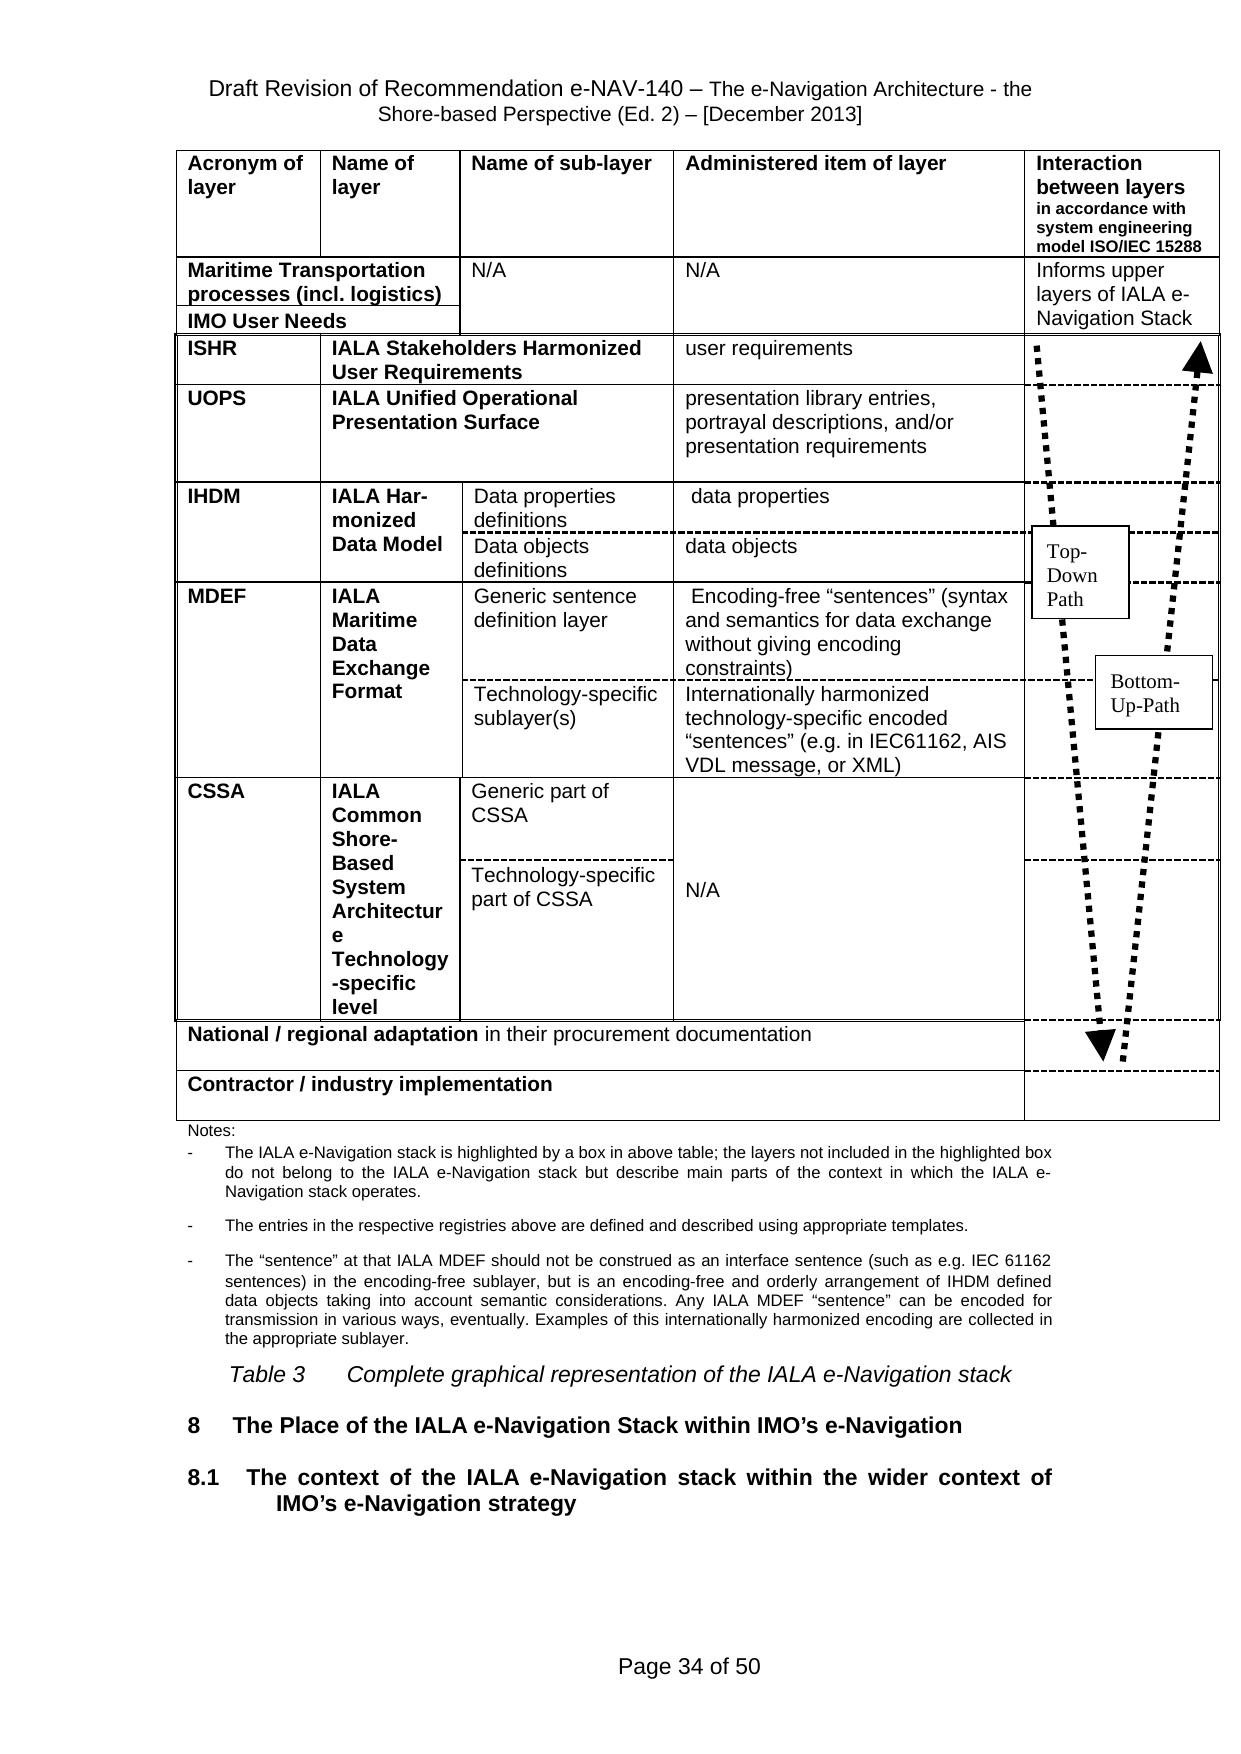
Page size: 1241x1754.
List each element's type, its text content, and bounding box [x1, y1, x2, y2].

table_cell IALA Common Shore-Based System Architecture Technology-specific level [321, 778, 459, 1019]
table_cell [1025, 481, 1218, 531]
list The “sentence” at that IALA MDEF should not be construed as an interface sentence (such as e.g. IEC 61162 sentences) in the encoding-free sublayer, but is an encoding-free and orderly arrangement of IHDM defined data objects taking into account semantic considerations. Any IALA MDEF “sentence” can be encoded for transmission in various ways, eventually. Examples of this internationally harmonized encoding are collected in the appropriate sublayer. [187, 1249, 1053, 1348]
table_cell Maritime Transportation processes (incl. logistics) [177, 258, 459, 305]
table_header Administered item of layer [674, 151, 1024, 256]
table_cell [1025, 531, 1031, 581]
table_cell National / regional adaptation in their procurement documentation [177, 1022, 1024, 1070]
text Notes: [187, 1121, 1053, 1140]
table_header Name of sub-layer [461, 151, 673, 256]
table_cell [1025, 1019, 1219, 1070]
table_cell [1025, 581, 1218, 679]
subtitle The context of the IALA e-Navigation stack within the wider context of IMO’s e-Navigation strategy [187, 1463, 1053, 1516]
table_cell [1025, 859, 1218, 1019]
table_cell Generic sentence definition layer [463, 583, 673, 679]
table_cell [1025, 777, 1218, 859]
table_cell data properties [674, 483, 1024, 531]
table_cell presentation library entries, portrayal descriptions, and/or presentation requirements [674, 385, 1024, 481]
table_cell N/A [674, 258, 1024, 332]
table_cell N/A [461, 258, 673, 332]
subtitle The Place of the IALA e-Navigation Stack within IMO’s e-Navigation [187, 1412, 1053, 1438]
table_cell IALA Har-monized Data Model [321, 483, 462, 581]
table_cell MDEF [178, 583, 320, 777]
table_cell IHDM [178, 483, 320, 581]
table_cell Internationally harmonized technology-specific encoded “sentences” (e.g. in IEC61162, AIS VDL message, or XML) [674, 679, 1024, 777]
table_header Acronym of layer [177, 151, 320, 256]
table_cell Technology-specific part of CSSA [461, 859, 673, 1019]
table_cell IMO User Needs [177, 306, 459, 332]
table_cell [1025, 384, 1218, 481]
table_cell [1025, 336, 1218, 383]
table_cell UOPS [178, 385, 320, 481]
table_cell Encoding-free “sentences” (syntax and semantics for data exchange without giving encoding constraints) [674, 583, 1024, 679]
table_header Interaction between layers in accordance with system engineering model ISO/IEC 15288 [1025, 151, 1219, 256]
table_cell data objects [674, 531, 1024, 581]
text Complete graphical representation of the IALA e-Navigation stack [187, 1361, 1053, 1387]
table_cell Generic part of CSSA [461, 778, 673, 859]
table_cell N/A [674, 778, 1024, 1019]
table_cell [1130, 531, 1218, 581]
table_cell IALA Maritime Data Exchange Format [321, 583, 462, 777]
table_cell CSSA [178, 778, 320, 1019]
table_header Name of layer [321, 151, 459, 256]
table_cell Contractor / industry implementation [177, 1071, 1024, 1120]
table_cell Data properties definitions [463, 483, 673, 531]
table_cell IALA Stakeholders Harmonized User Requirements [321, 336, 673, 383]
table_cell Informs upper layers of IALA e-Navigation Stack [1025, 258, 1219, 332]
table_cell Technology-specific sublayer(s) [463, 679, 673, 777]
list The entries in the respective registries above are defined and described using appropriate templates. [187, 1214, 1053, 1236]
table_cell [1025, 1070, 1219, 1120]
table_cell user requirements [674, 336, 1024, 383]
list The IALA e-Navigation stack is highlighted by a box in above table; the layers not included in the highlighted box do not belong to the IALA e-Navigation stack but describe main parts of the context in which the IALA e-Navigation stack operates. [187, 1140, 1053, 1201]
table_cell IALA Unified Operational Presentation Surface [321, 385, 673, 481]
table_cell Data objects definitions [463, 531, 673, 581]
table_cell ISHR [178, 336, 320, 383]
table_cell [1025, 679, 1218, 777]
